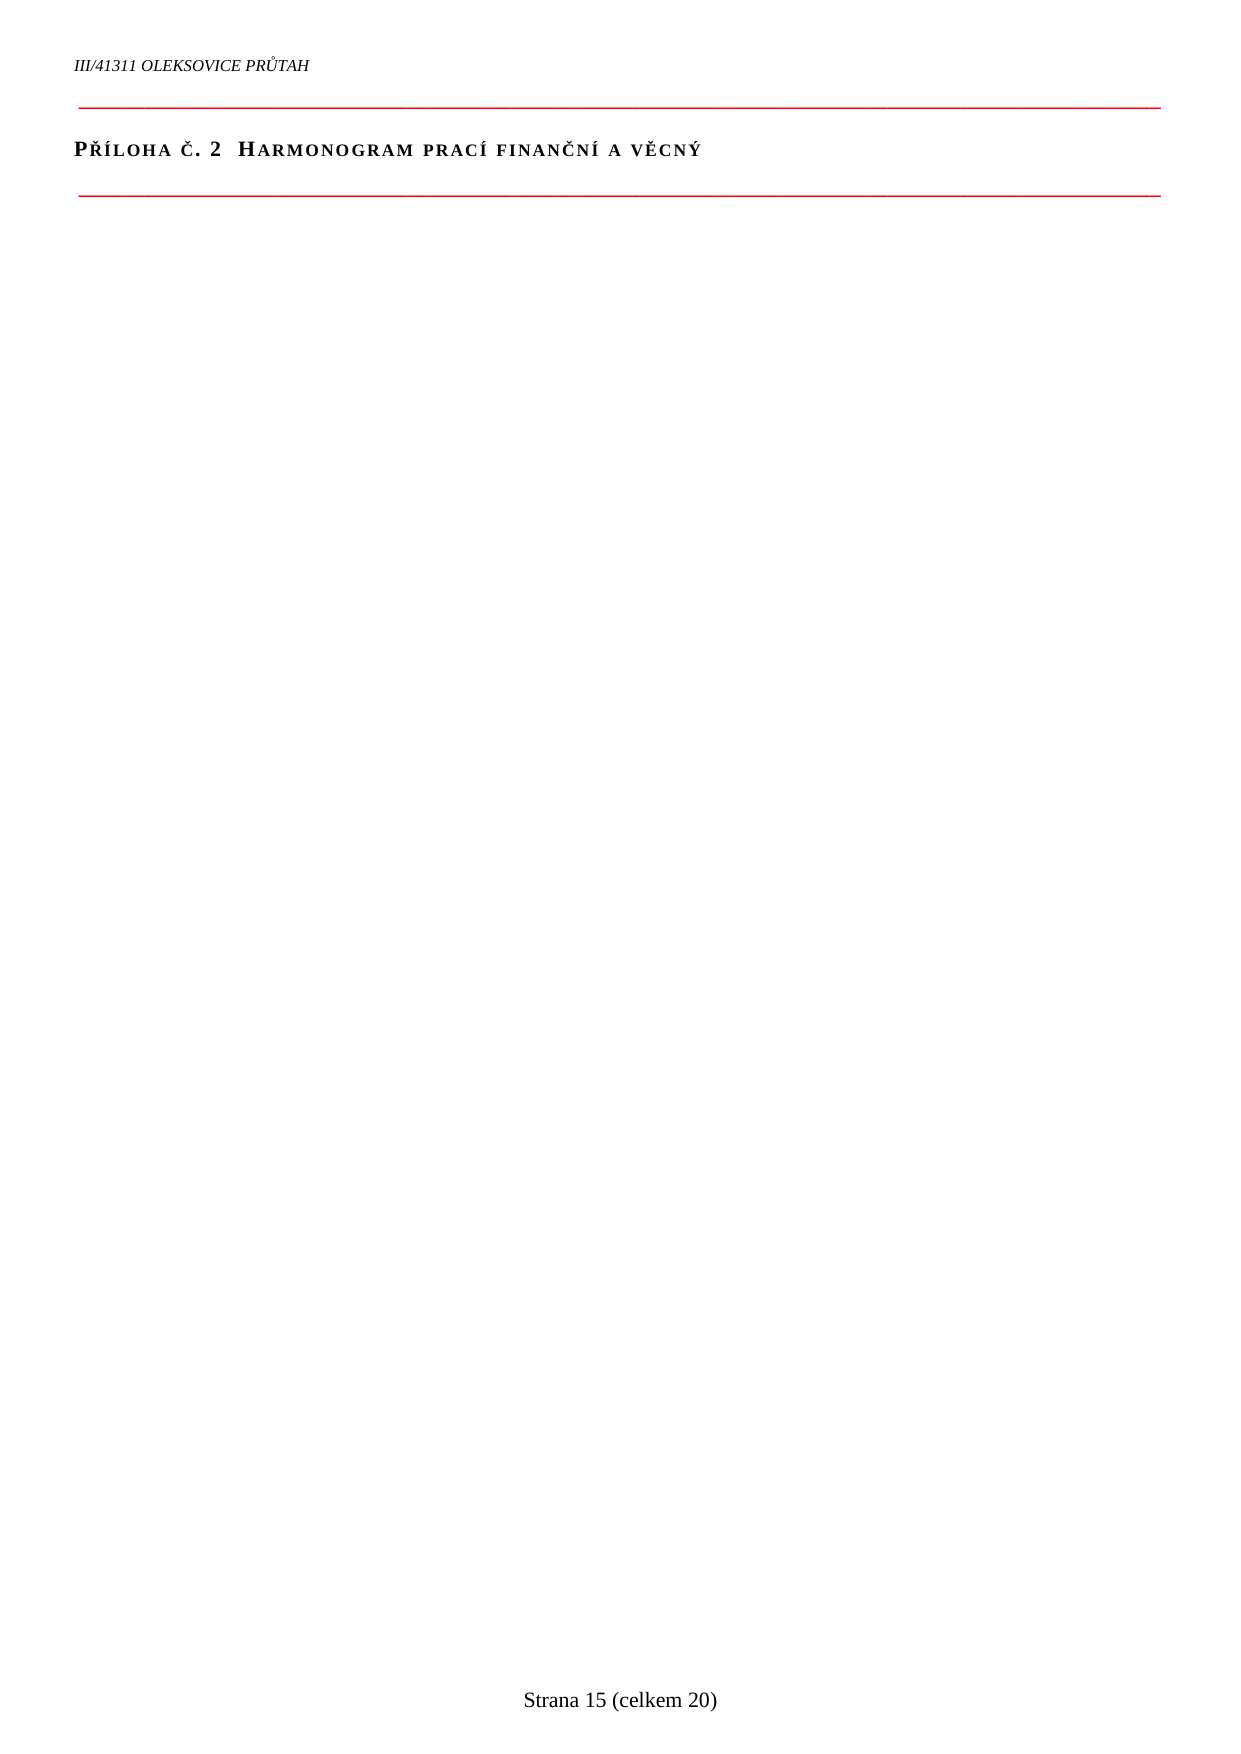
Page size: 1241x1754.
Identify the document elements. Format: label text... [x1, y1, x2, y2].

text ___________________________________________________________________________________________________ [74, 174, 1166, 199]
text Příloha č. 2 Harmonogram prací finanční a věcný [74, 136, 1166, 161]
